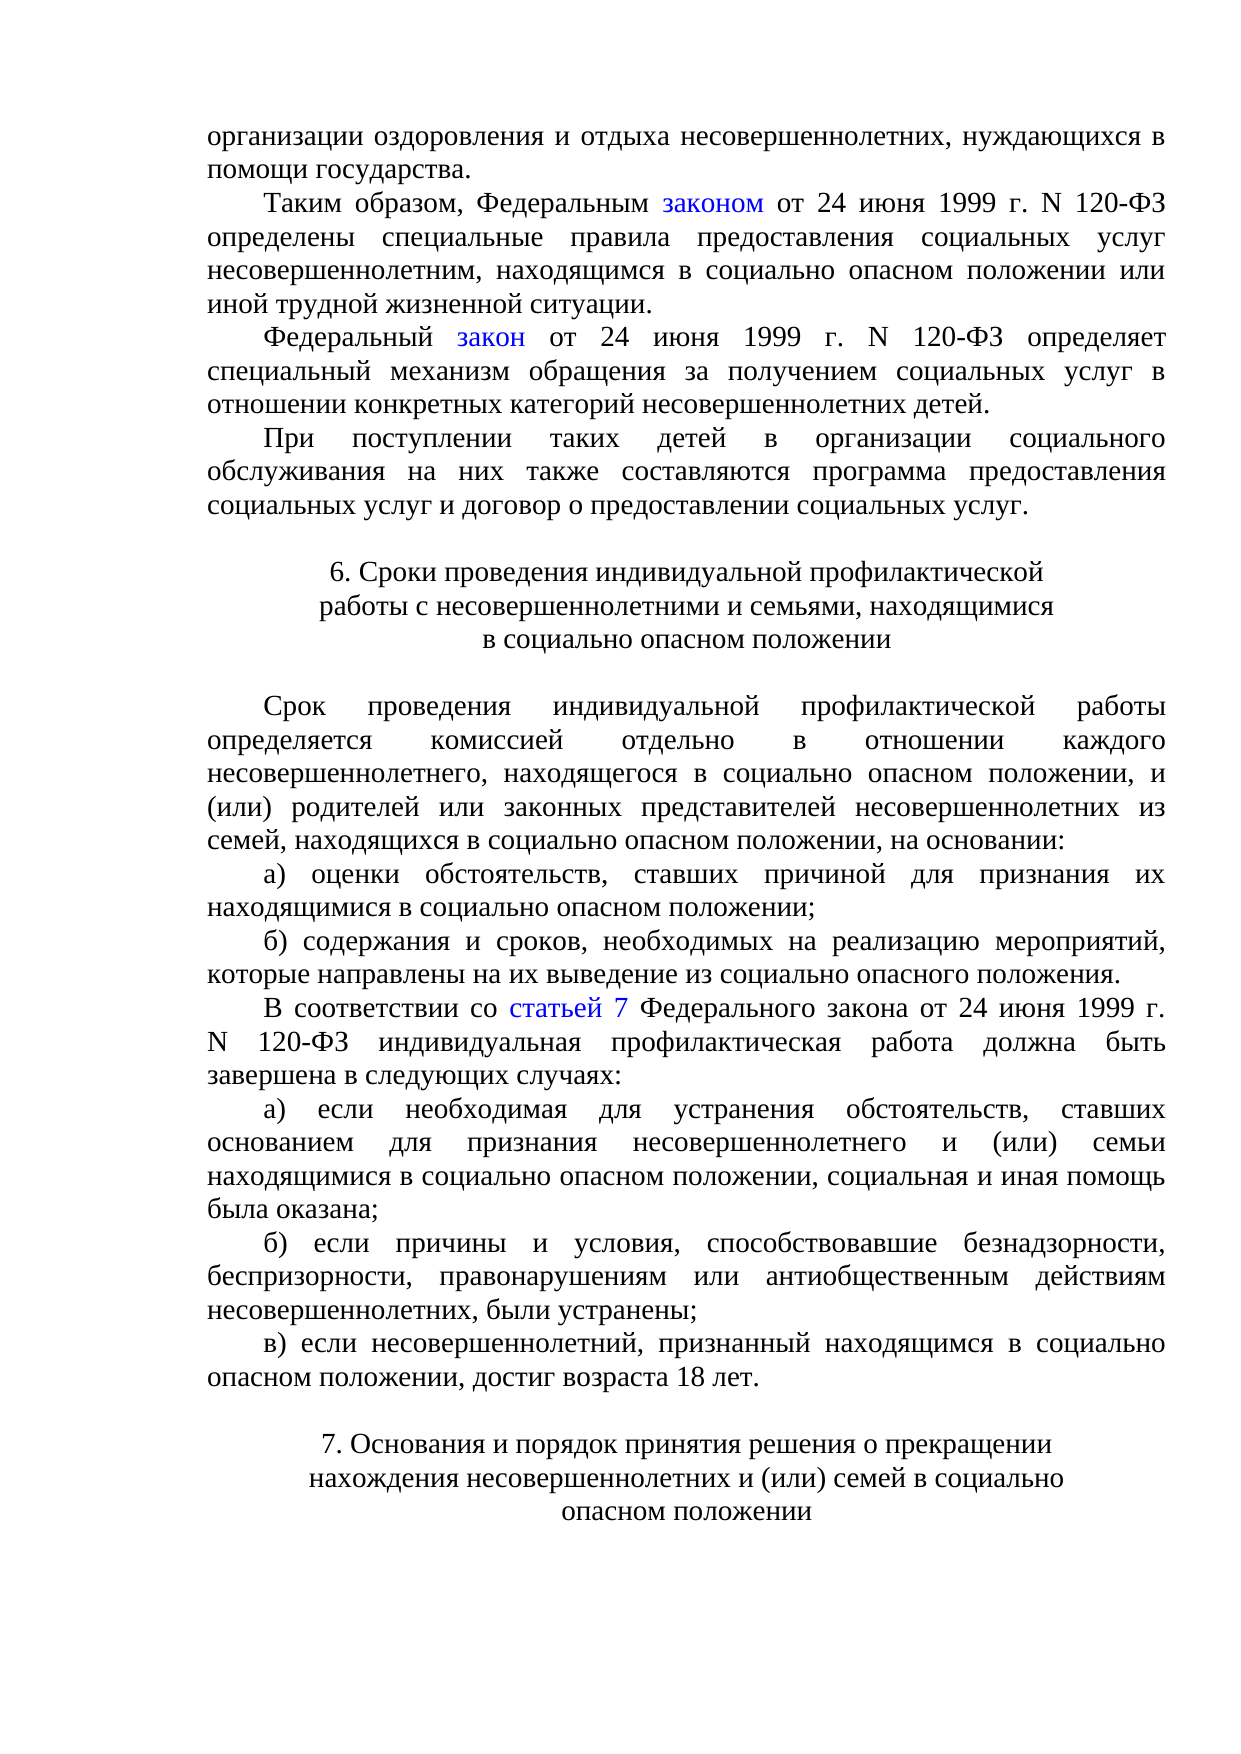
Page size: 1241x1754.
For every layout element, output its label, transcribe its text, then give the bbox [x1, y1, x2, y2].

text б) содержания и сроков, необходимых на реализацию мероприятий, которые направлены на их выведение из социально опасного положения. [207, 923, 1166, 990]
text При поступлении таких детей в организации социального обслуживания на них также составляются программа предоставления социальных услуг и договор о предоставлении социальных услуг. [207, 420, 1166, 521]
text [207, 118, 1166, 185]
text нахождения несовершеннолетних и (или) семей в социально [207, 1460, 1166, 1493]
text Таким образом, Федеральным законом от 24 июня 1999 г. N 120-ФЗ определены специальные правила предоставления социальных услуг несовершеннолетним, находящимся в социально опасном положении или иной трудной жизненной ситуации. [207, 185, 1166, 319]
text в социально опасном положении [207, 621, 1166, 655]
text 7. Основания и порядок принятия решения о прекращении [207, 1426, 1166, 1460]
text 6. Сроки проведения индивидуальной профилактической [207, 554, 1166, 588]
text в) если несовершеннолетний, признанный находящимся в социально опасном положении, достиг возраста 18 лет. [207, 1326, 1166, 1393]
text а) если необходимая для устранения обстоятельств, ставших основанием для признания несовершеннолетнего и (или) семьи находящимися в социально опасном положении, социальная и иная помощь была оказана; [207, 1091, 1166, 1225]
text В соответствии со статьей 7 Федерального закона от 24 июня 1999 г. N 120-ФЗ индивидуальная профилактическая работа должна быть завершена в следующих случаях: [207, 990, 1166, 1091]
text Срок проведения индивидуальной профилактической работы определяется комиссией отдельно в отношении каждого несовершеннолетнего, находящегося в социально опасном положении, и (или) родителей или законных представителей несовершеннолетних из семей, находящихся в социально опасном положении, на основании: [207, 688, 1166, 856]
text работы с несовершеннолетними и семьями, находящимися [207, 588, 1166, 621]
text б) если причины и условия, способствовавшие безнадзорности, беспризорности, правонарушениям или антиобщественным действиям несовершеннолетних, были устранены; [207, 1225, 1166, 1326]
text Федеральный закон от 24 июня 1999 г. N 120-ФЗ определяет специальный механизм обращения за получением социальных услуг в отношении конкретных категорий несовершеннолетних детей. [207, 319, 1166, 420]
text опасном положении [207, 1493, 1166, 1527]
text а) оценки обстоятельств, ставших причиной для признания их находящимися в социально опасном положении; [207, 856, 1166, 923]
